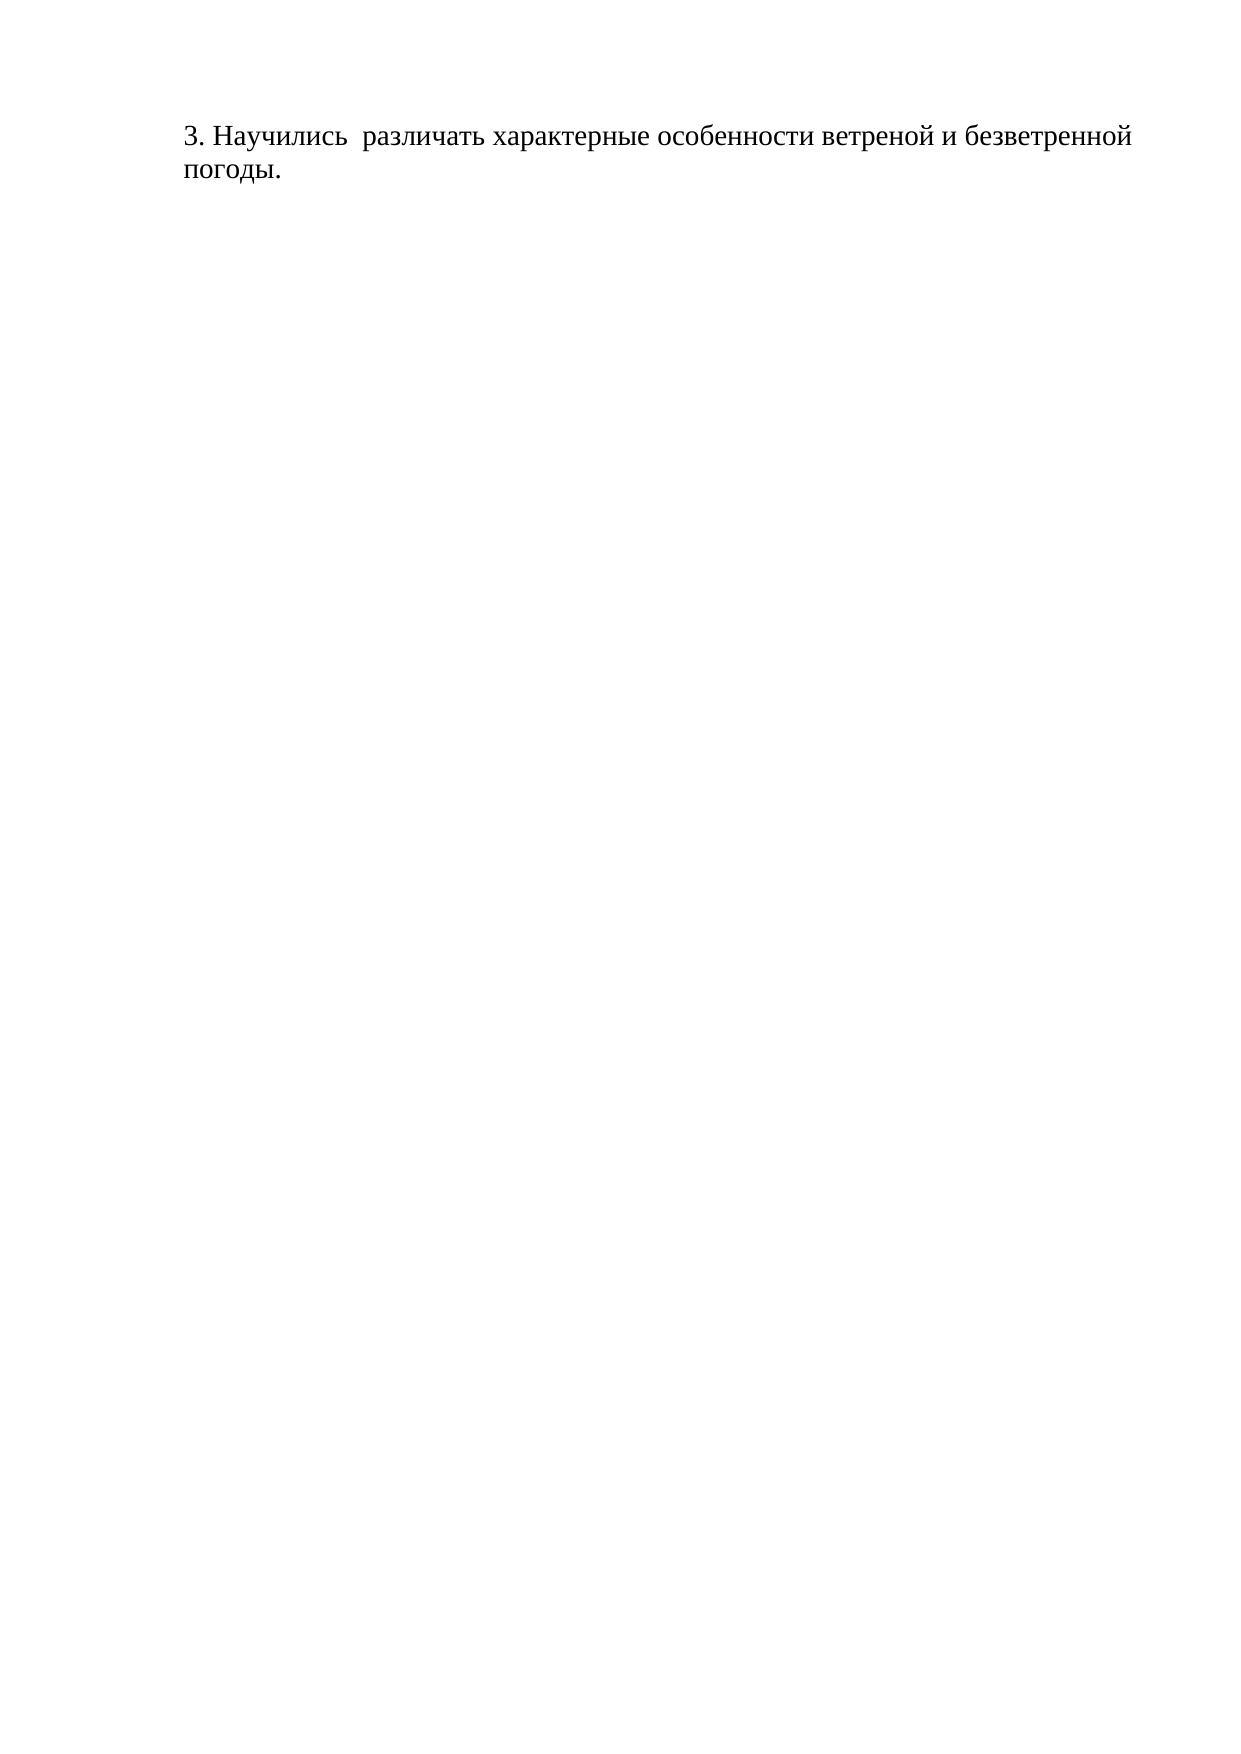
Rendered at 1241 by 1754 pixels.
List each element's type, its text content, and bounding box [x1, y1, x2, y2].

text 3. Научились различать характерные особенности ветреной и безветренной погоды. [183, 118, 1146, 185]
